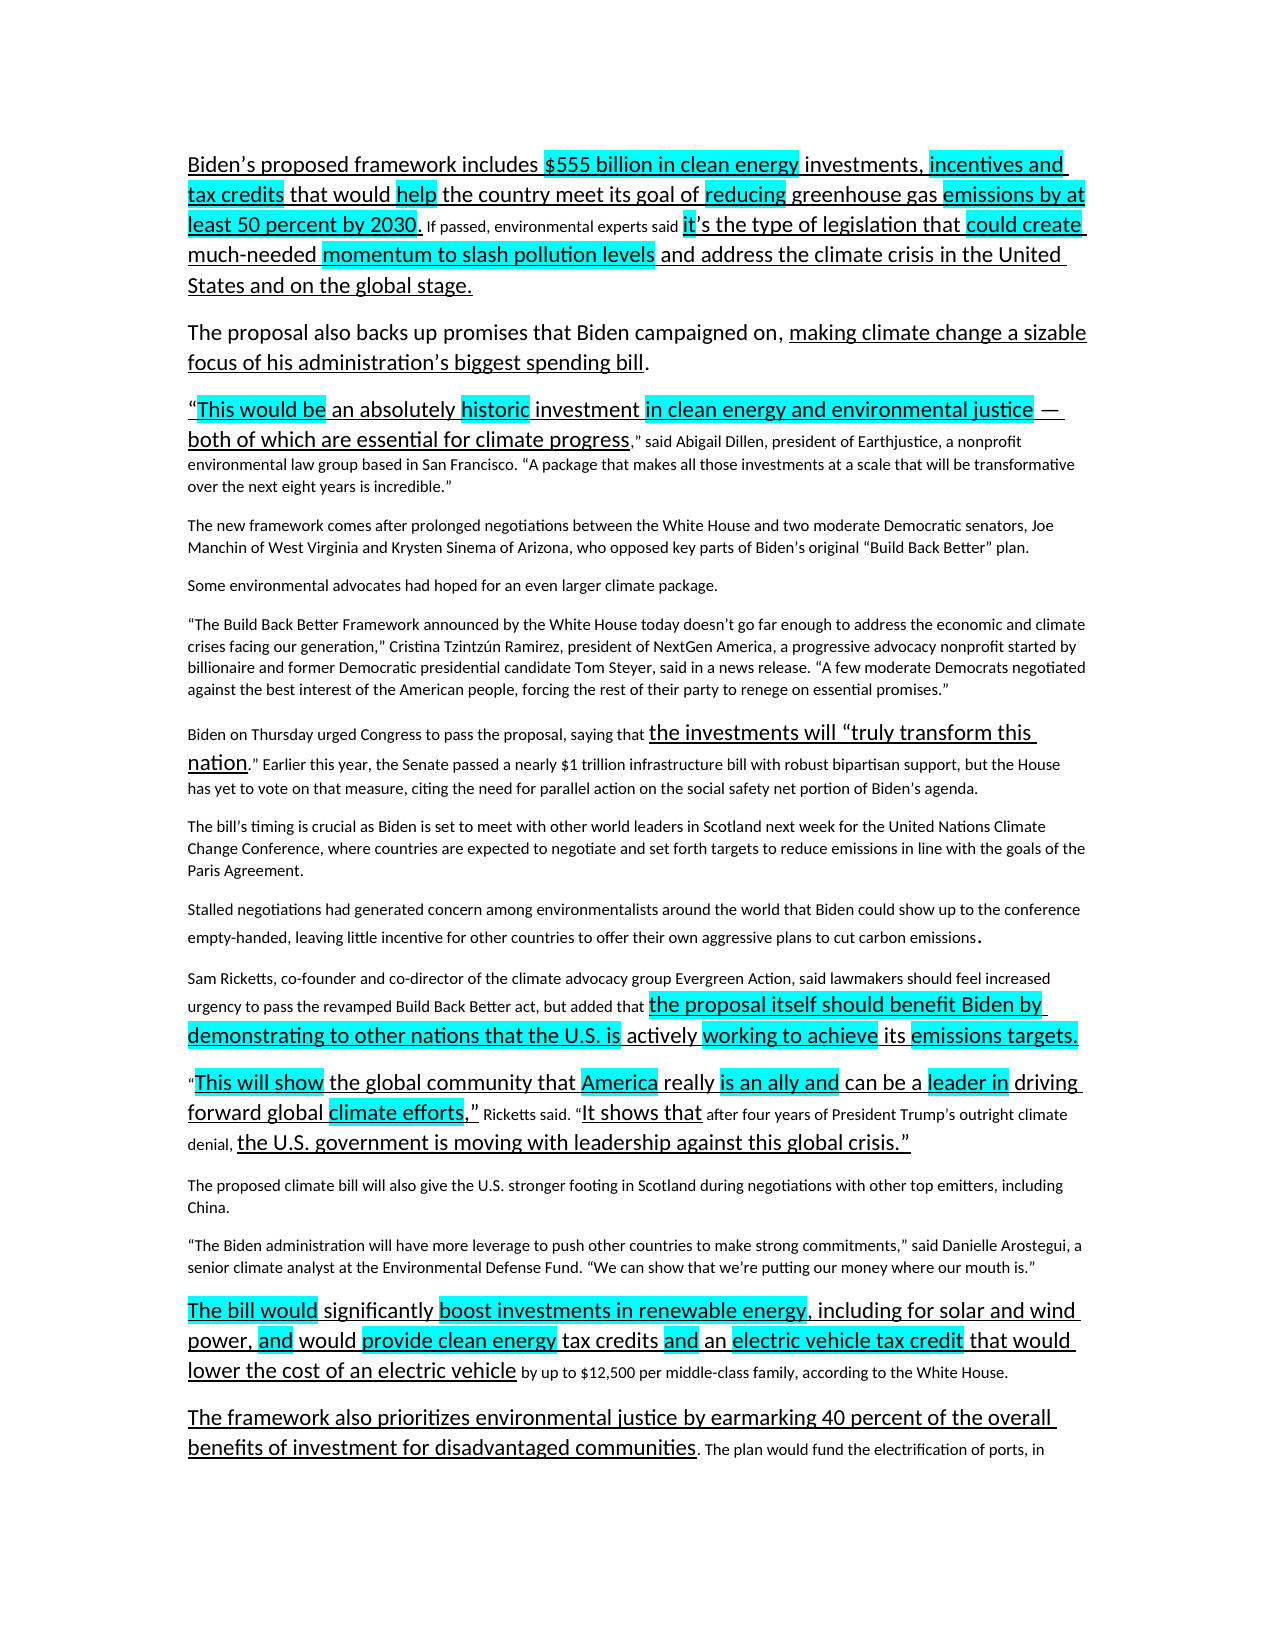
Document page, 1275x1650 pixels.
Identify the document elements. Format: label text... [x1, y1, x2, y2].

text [187, 1403, 1087, 1461]
text The proposal also backs up promises that Biden campaigned on, making climate change a sizable focus of his administration’s biggest spending bill. [187, 318, 1087, 376]
text “This would be an absolutely historic investment in clean energy and environmental justice — both of which are essential for climate progress,” said Abigail Dillen, president of Earthjustice, a nonprofit environmental law group based in San Francisco. “A package that makes all those investments at a scale that will be transformative over the next eight years is incredible.” [187, 395, 1087, 497]
text Biden on Thursday urged Congress to pass the proposal, saying that the investments will “truly transform this nation.” Earlier this year, the Senate passed a nearly $1 trillion infrastructure bill with robust bipartisan support, but the House has yet to vote on that measure, citing the need for parallel action on the social safety net portion of Biden’s agenda. [187, 718, 1087, 798]
text “This will show the global community that America really is an ally and can be a leader in driving forward global climate efforts,” Ricketts said. “It shows that after four years of President Trump’s outright climate denial, the U.S. government is moving with leadership against this global crisis.” [187, 1068, 1087, 1156]
text “The Biden administration will have more leverage to push other countries to make strong commitments,” said Danielle Arostegui, a senior climate analyst at the Environmental Defense Fund. “We can show that we’re putting our money where our mouth is.” [187, 1235, 1087, 1278]
text “The Build Back Better Framework announced by the White House today doesn’t go far enough to address the economic and climate crises facing our generation,” Cristina Tzintzún Ramirez, president of NextGen America, a progressive advocacy nonprofit started by billionaire and former Democratic presidential candidate Tom Steyer, said in a news release. “A few moderate Democrats negotiated against the best interest of the American people, forcing the rest of their party to renege on essential promises.” [187, 614, 1087, 700]
text Stalled negotiations had generated concern among environmentalists around the world that Biden could show up to the conference empty-handed, leaving little incentive for other countries to offer their own aggressive plans to cut carbon emissions. [187, 899, 1087, 949]
text The bill’s timing is crucial as Biden is set to meet with other world leaders in Scotland next week for the United Nations Climate Change Conference, where countries are expected to negotiate and set forth targets to reduce emissions in line with the goals of the Paris Agreement. [187, 816, 1087, 881]
text Sam Ricketts, co-founder and co-director of the climate advocacy group Evergreen Action, said lawmakers should feel increased urgency to pass the revamped Build Back Better act, but added that the proposal itself should benefit Biden by demonstrating to other nations that the U.S. is actively working to achieve its emissions targets. [187, 968, 1087, 1049]
text The bill would significantly boost investments in renewable energy, including for solar and wind power, and would provide clean energy tax credits and an electric vehicle tax credit that would lower the cost of an electric vehicle by up to $12,500 per middle-class family, according to the White House. [187, 1296, 1087, 1384]
text Some environmental advocates had hoped for an even larger climate package. [187, 575, 1087, 596]
text Biden’s proposed framework includes $555 billion in clean energy investments, incentives and tax credits that would help the country meet its goal of reducing greenhouse gas emissions by at least 50 percent by 2030. If passed, environmental experts said it’s the type of legislation that could create much-needed momentum to slash pollution levels and address the climate crisis in the United States and on the global stage. [187, 150, 1087, 299]
text The proposed climate bill will also give the U.S. stronger footing in Scotland during negotiations with other top emitters, including China. [187, 1175, 1087, 1217]
text The new framework comes after prolonged negotiations between the White House and two moderate Democratic senators, Joe Manchin of West Virginia and Krysten Sinema of Arizona, who opposed key parts of Biden’s original “Build Back Better” plan. [187, 515, 1087, 557]
